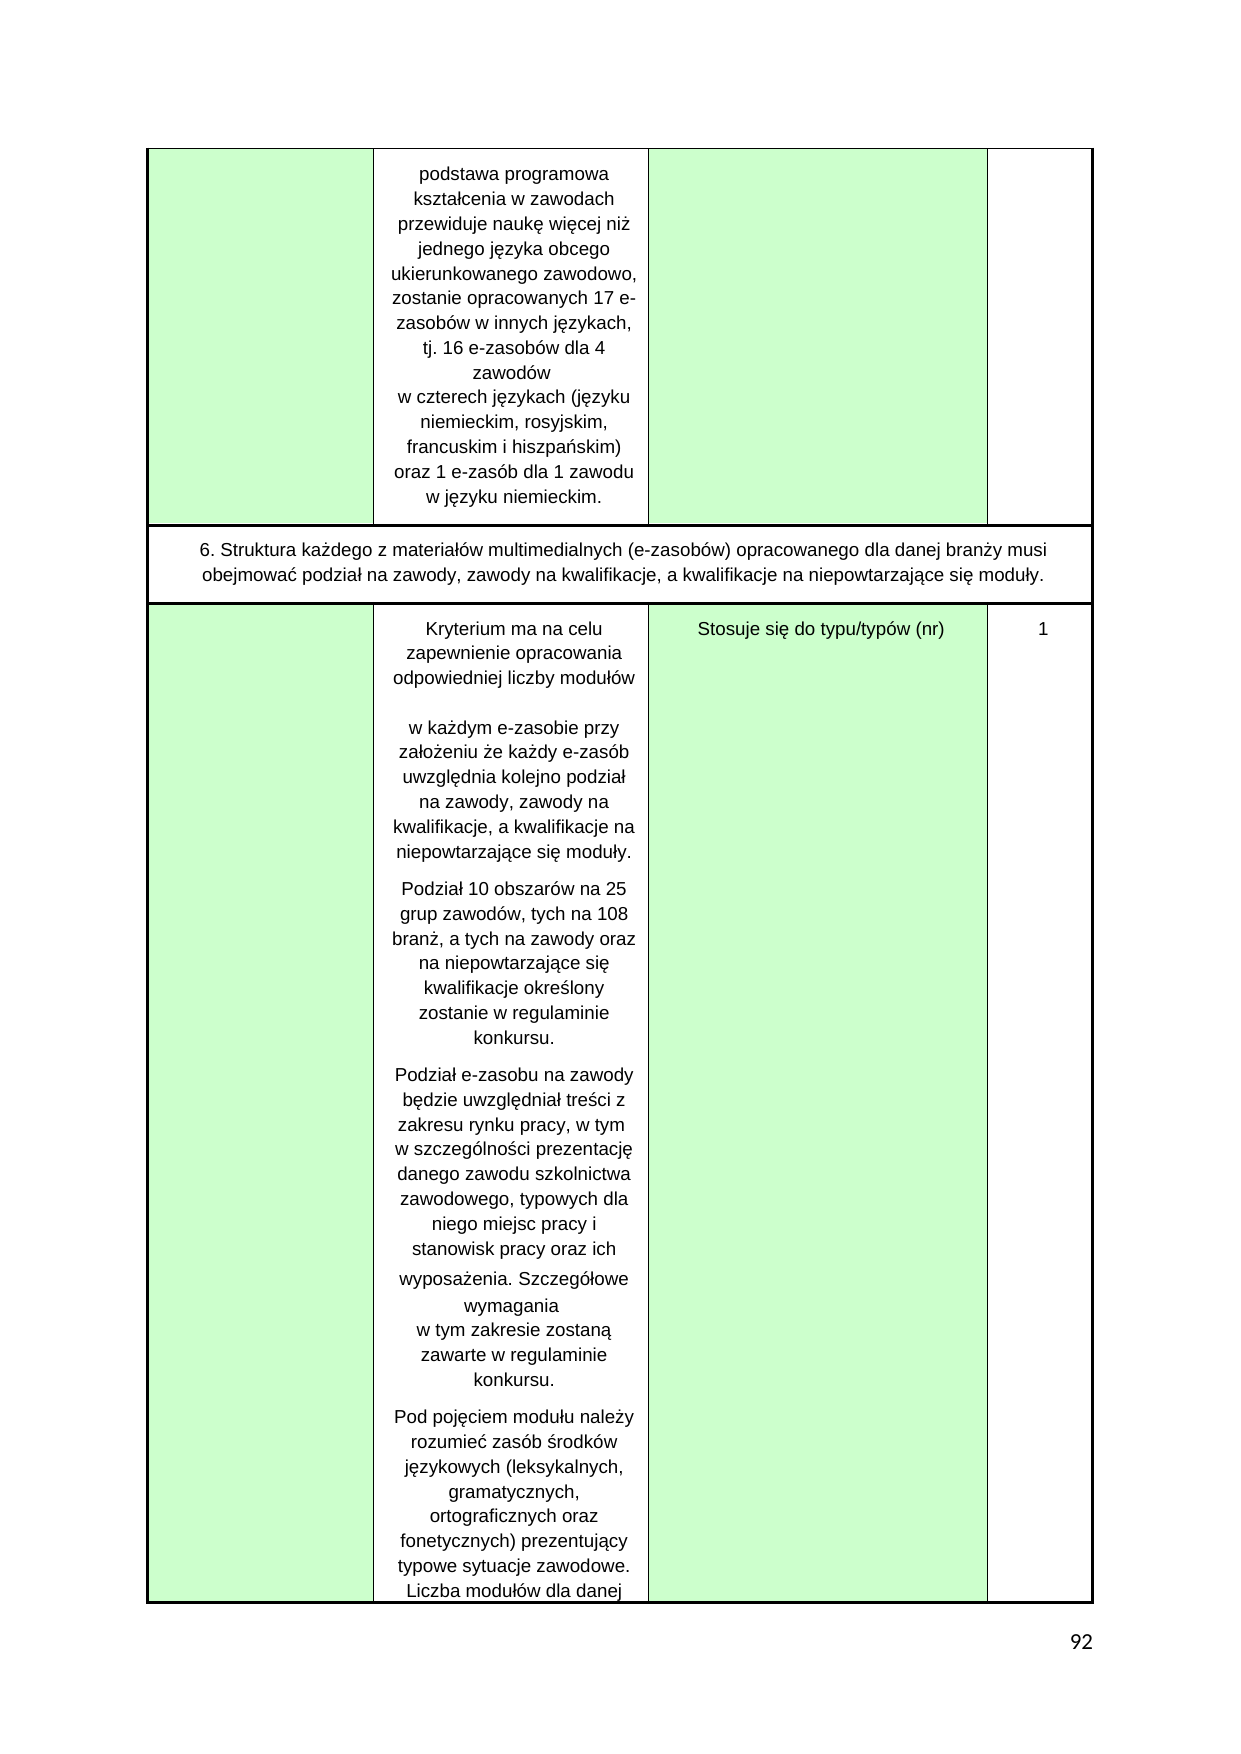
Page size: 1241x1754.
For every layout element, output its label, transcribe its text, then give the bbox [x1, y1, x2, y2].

table_cell [149, 605, 373, 1601]
table_cell 1 [988, 605, 1091, 1601]
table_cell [374, 605, 648, 1601]
table_cell 6. Struktura każdego z materiałów multimedialnych (e-zasobów) opracowanego dla danej branży musi obejmować podział na zawody, zawody na kwalifikacje, a kwalifikacje na niepowtarzające się moduły. [149, 527, 1091, 602]
table_cell [149, 149, 373, 523]
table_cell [374, 149, 648, 523]
table_cell 1 [988, 149, 1091, 523]
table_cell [649, 149, 987, 523]
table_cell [649, 605, 987, 1601]
